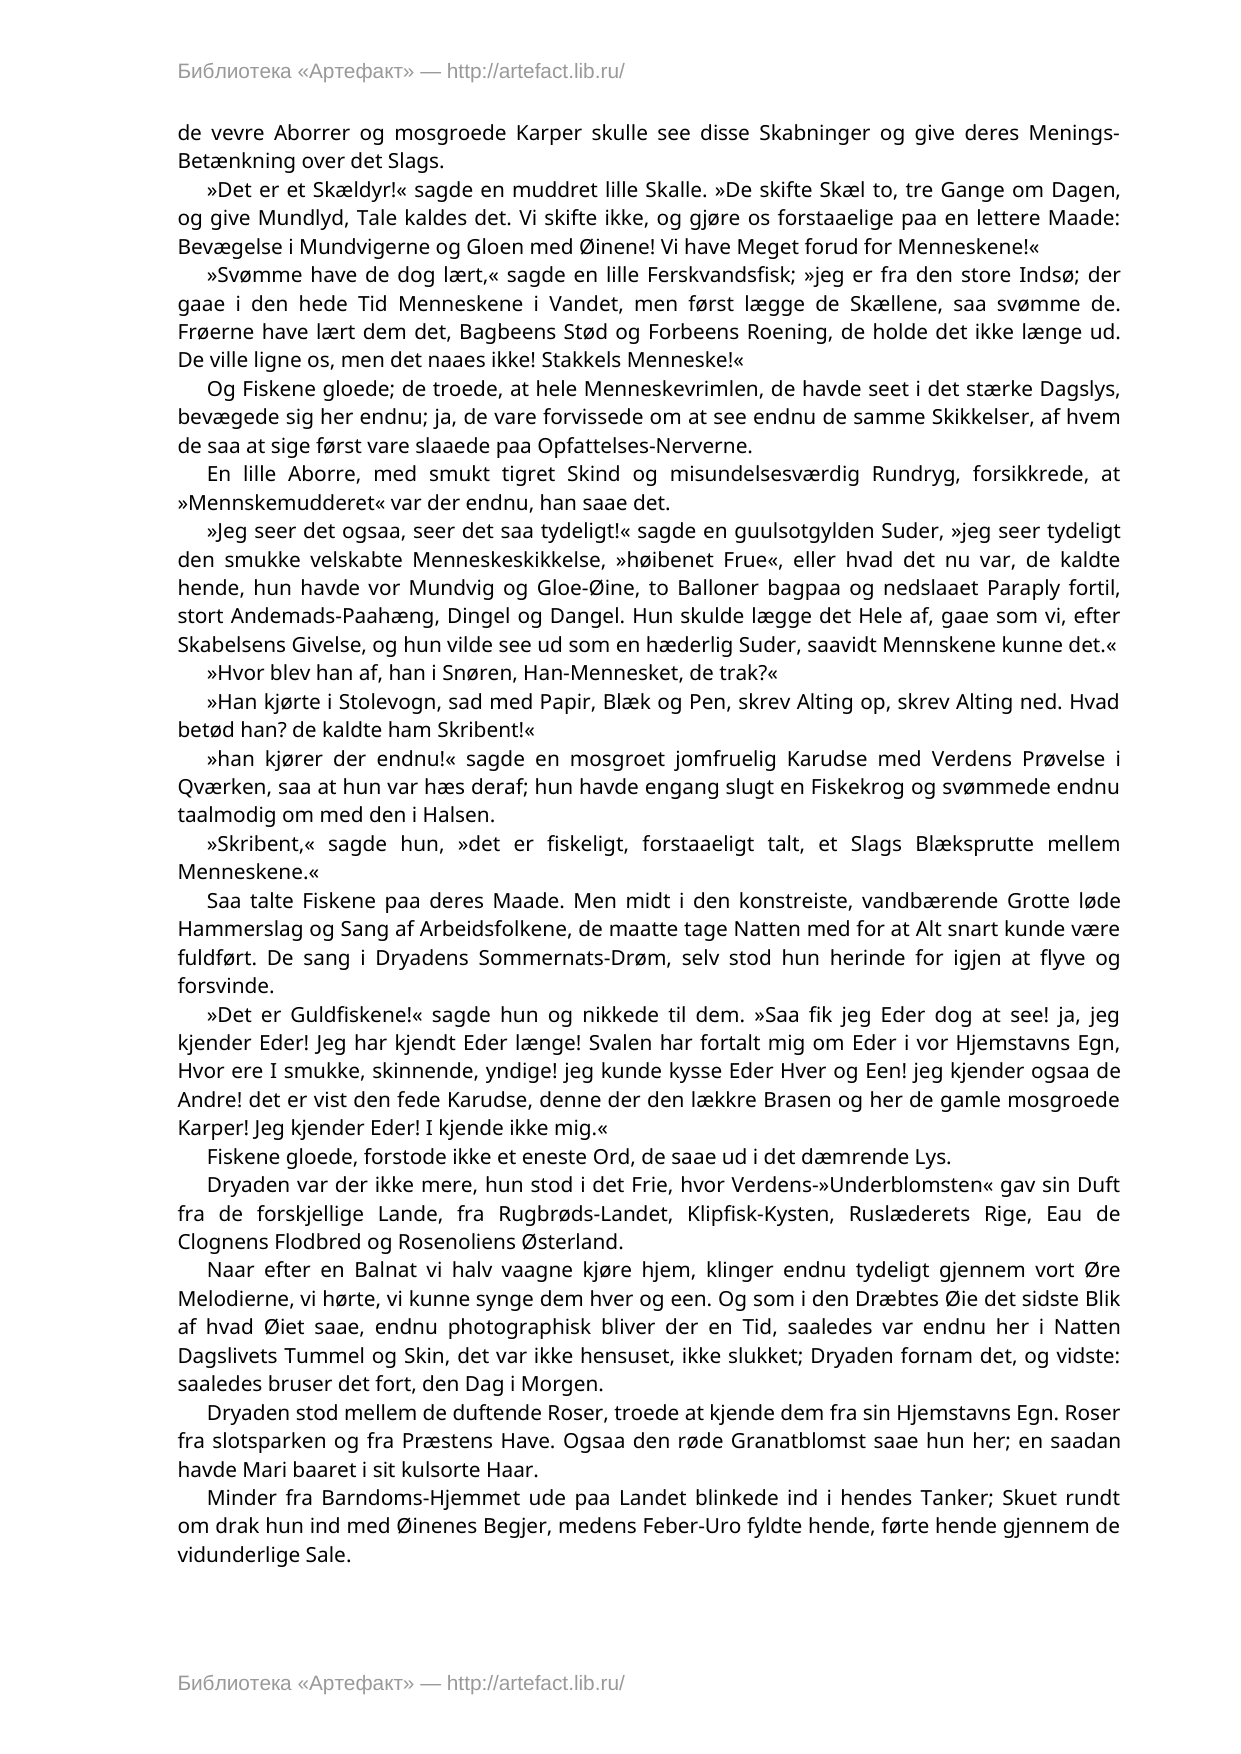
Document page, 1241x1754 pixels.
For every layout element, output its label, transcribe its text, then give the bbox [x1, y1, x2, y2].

text »Han kjørte i Stolevogn, sad med Papir, Blæk og Pen, skrev Alting op, skrev Alting ned. Hvad betød han? de kaldte ham Skribent!« [177, 687, 1122, 744]
text »han kjører der endnu!« sagde en mosgroet jomfruelig Karudse med Verdens Prøvelse i Qværken, saa at hun var hæs deraf; hun havde engang slugt en Fiskekrog og svømmede endnu taalmodig om med den i Halsen. [177, 744, 1122, 829]
text »Jeg seer det ogsaa, seer det saa tydeligt!« sagde en guulsotgylden Suder, »jeg seer tydeligt den smukke velskabte Menneskeskikkelse, »høibenet Frue«, eller hvad det nu var, de kaldte hende, hun havde vor Mundvig og Gloe-Øine, to Balloner bagpaa og nedslaaet Paraply fortil, stort Andemads-Paahæng, Dingel og Dangel. Hun skulde lægge det Hele af, gaae som vi, efter Skabelsens Givelse, og hun vilde see ud som en hæderlig Suder, saavidt Mennskene kunne det.« [177, 516, 1122, 658]
text Dryaden stod mellem de duftende Roser, troede at kjende dem fra sin Hjemstavns Egn. Roser fra slotsparken og fra Præstens Have. Ogsaa den røde Granatblomst saae hun her; en saadan havde Mari baaret i sit kulsorte Haar. [177, 1398, 1122, 1483]
text Naar efter en Balnat vi halv vaagne kjøre hjem, klinger endnu tydeligt gjennem vort Øre Melodierne, vi hørte, vi kunne synge dem hver og een. Og som i den Dræbtes Øie det sidste Blik af hvad Øiet saae, endnu photographisk bliver der en Tid, saaledes var endnu her i Natten Dagslivets Tummel og Skin, det var ikke hensuset, ikke slukket; Dryaden fornam det, og vidste: saaledes bruser det fort, den Dag i Morgen. [177, 1256, 1122, 1398]
text »Svømme have de dog lært,« sagde en lille Ferskvandsfisk; »jeg er fra den store Indsø; der gaae i den hede Tid Menneskene i Vandet, men først lægge de Skællene, saa svømme de. Frøerne have lært dem det, Bagbeens Stød og Forbeens Roening, de holde det ikke længe ud. De ville ligne os, men det naaes ikke! Stakkels Menneske!« [177, 260, 1122, 374]
text Dryaden var der ikke mere, hun stod i det Frie, hvor Verdens-»Underblomsten« gav sin Duft fra de forskjellige Lande, fra Rugbrøds-Landet, Klipfisk-Kysten, Ruslæderets Rige, Eau de Clognens Flodbred og Rosenoliens Østerland. [177, 1170, 1122, 1256]
text »Hvor blev han af, han i Snøren, Han-Mennesket, de trak?« [177, 658, 1122, 687]
text Saa talte Fiskene paa deres Maade. Men midt i den konstreiste, vandbærende Grotte løde Hammerslag og Sang af Arbeidsfolkene, de maatte tage Natten med for at Alt snart kunde være fuldført. De sang i Dryadens Sommernats-Drøm, selv stod hun herinde for igjen at flyve og forsvinde. [177, 886, 1122, 1000]
text En lille Aborre, med smukt tigret Skind og misundelsesværdig Rundryg, forsikkrede, at »Mennskemudderet« var der endnu, han saae det. [177, 459, 1122, 516]
text »Det er et Skældyr!« sagde en muddret lille Skalle. »De skifte Skæl to, tre Gange om Dagen, og give Mundlyd, Tale kaldes det. Vi skifte ikke, og gjøre os forstaaelige paa en lettere Maade: Bevægelse i Mundvigerne og Gloen med Øinene! Vi have Meget forud for Menneskene!« [177, 175, 1122, 260]
text Minder fra Barndoms-Hjemmet ude paa Landet blinkede ind i hendes Tanker; Skuet rundt om drak hun ind med Øinenes Begjer, medens Feber-Uro fyldte hende, førte hende gjennem de vidunderlige Sale. [177, 1483, 1122, 1568]
text Fiskene gloede, forstode ikke et eneste Ord, de saae ud i det dæmrende Lys. [177, 1142, 1122, 1170]
text »Det er Guldfiskene!« sagde hun og nikkede til dem. »Saa fik jeg Eder dog at see! ja, jeg kjender Eder! Jeg har kjendt Eder længe! Svalen har fortalt mig om Eder i vor Hjemstavns Egn, Hvor ere I smukke, skinnende, yndige! jeg kunde kysse Eder Hver og Een! jeg kjender ogsaa de Andre! det er vist den fede Karudse, denne der den lækkre Brasen og her de gamle mosgroede Karper! Jeg kjender Eder! I kjende ikke mig.« [177, 1000, 1122, 1142]
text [177, 118, 1122, 175]
text Og Fiskene gloede; de troede, at hele Menneskevrimlen, de havde seet i det stærke Dagslys, bevægede sig her endnu; ja, de vare forvissede om at see endnu de samme Skikkelser, af hvem de saa at sige først vare slaaede paa Opfattelses-Nerverne. [177, 374, 1122, 459]
text »Skribent,« sagde hun, »det er fiskeligt, forstaaeligt talt, et Slags Blæksprutte mellem Menneskene.« [177, 829, 1122, 886]
